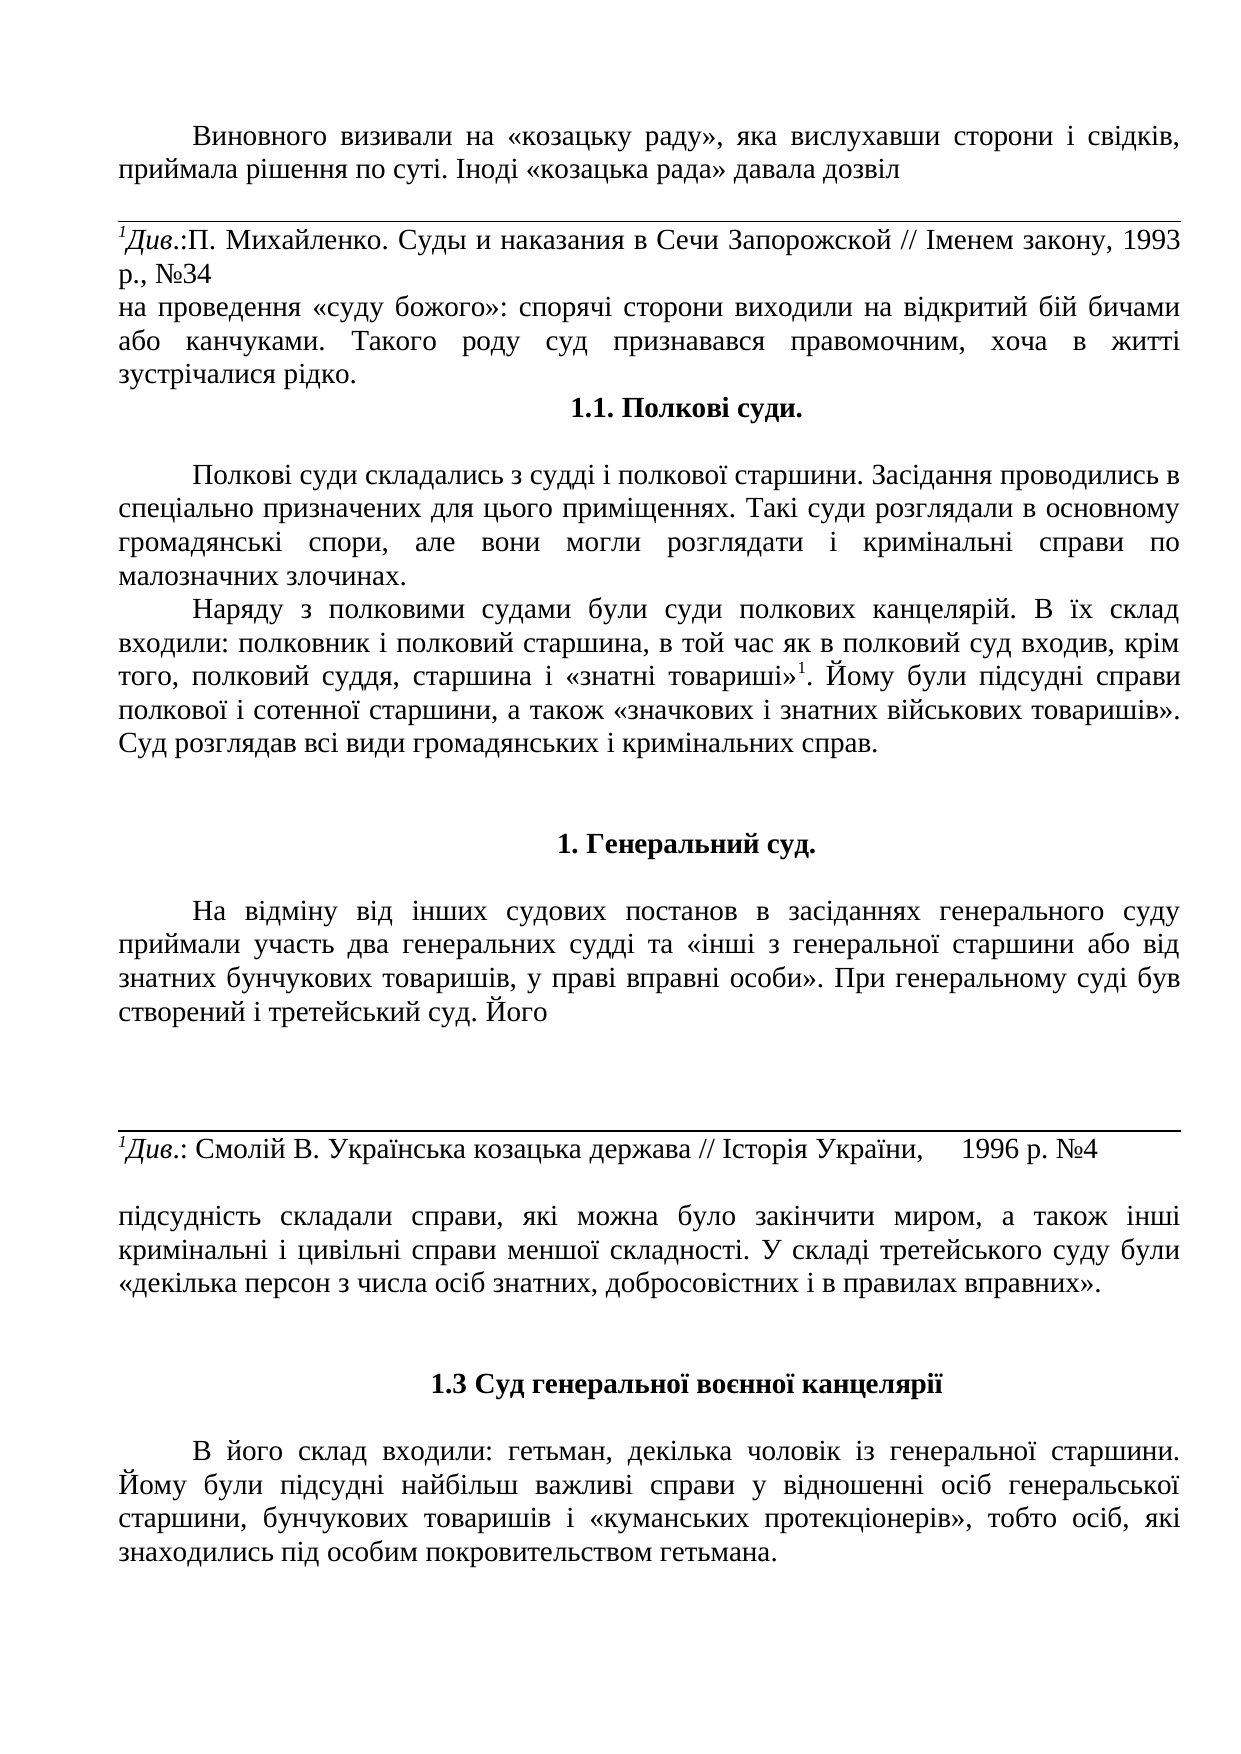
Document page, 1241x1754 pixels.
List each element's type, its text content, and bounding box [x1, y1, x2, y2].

text Наряду з полковими судами були суди полкових канцелярій. В їх склад входили: полковник і полковий старшина, в той час як в полковий суд входив, крім того, полковий суддя, старшина і «знатні товариші»1. Йому були підсудні справи полкової і сотенної старшини, а також «значкових і знатних військових товаришів». Суд розглядав всі види громадянських і кримінальних справ. [118, 591, 1181, 759]
text 1. Генеральний суд. [118, 826, 1181, 860]
text підсудність складали справи, які можна було закінчити миром, а також інші кримінальні і цивільні справи меншої складності. У складі третейського суду були «декілька персон з числа осіб знатних, добросовістних і в правилах вправних». [118, 1199, 1181, 1299]
text В його склад входили: гетьман, декілька чоловік із генеральної старшини. Йому були підсудні найбільш важливі справи у відношенні осіб генеральської старшини, бунчукових товаришів і «куманських протекціонерів», тобто осіб, які знаходились під особим покровительством гетьмана. [118, 1433, 1181, 1568]
text Виновного визивали на «козацьку раду», яка вислухавши сторони і свідків, приймала рішення по суті. Іноді «козацька рада» давала дозвіл [118, 118, 1181, 185]
text На відміну від інших судових постанов в засіданнях генерального суду приймали участь два генеральних судді та «інші з генеральної старшини або від знатних бунчукових товаришів, у праві вправні особи». При генеральному суді був створений і третейський суд. Його [118, 893, 1181, 1027]
text 1Див.: Смолій В. Українська козацька держава // Історія України, 1996 р. №4 [118, 1132, 1181, 1165]
text Полкові суди складались з судді і полкової старшини. Засідання проводились в спеціально призначених для цього приміщеннях. Такі суди розглядали в основному громадянські спори, але вони могли розглядати і кримінальні справи по малозначних злочинах. [118, 457, 1181, 591]
text 1.1. Полкові суди. [118, 390, 1181, 424]
text 1.3 Суд генеральної воєнної канцелярії [118, 1366, 1181, 1400]
text 1Див.:П. Михайленко. Суды и наказания в Сечи Запорожской // Іменем закону, 1993 р., №34 [118, 222, 1181, 289]
text на проведення «суду божого»: спорячі сторони виходили на відкритий бій бичами або канчуками. Такого роду суд признавався правомочним, хоча в житті зустрічалися рідко. [118, 289, 1181, 390]
